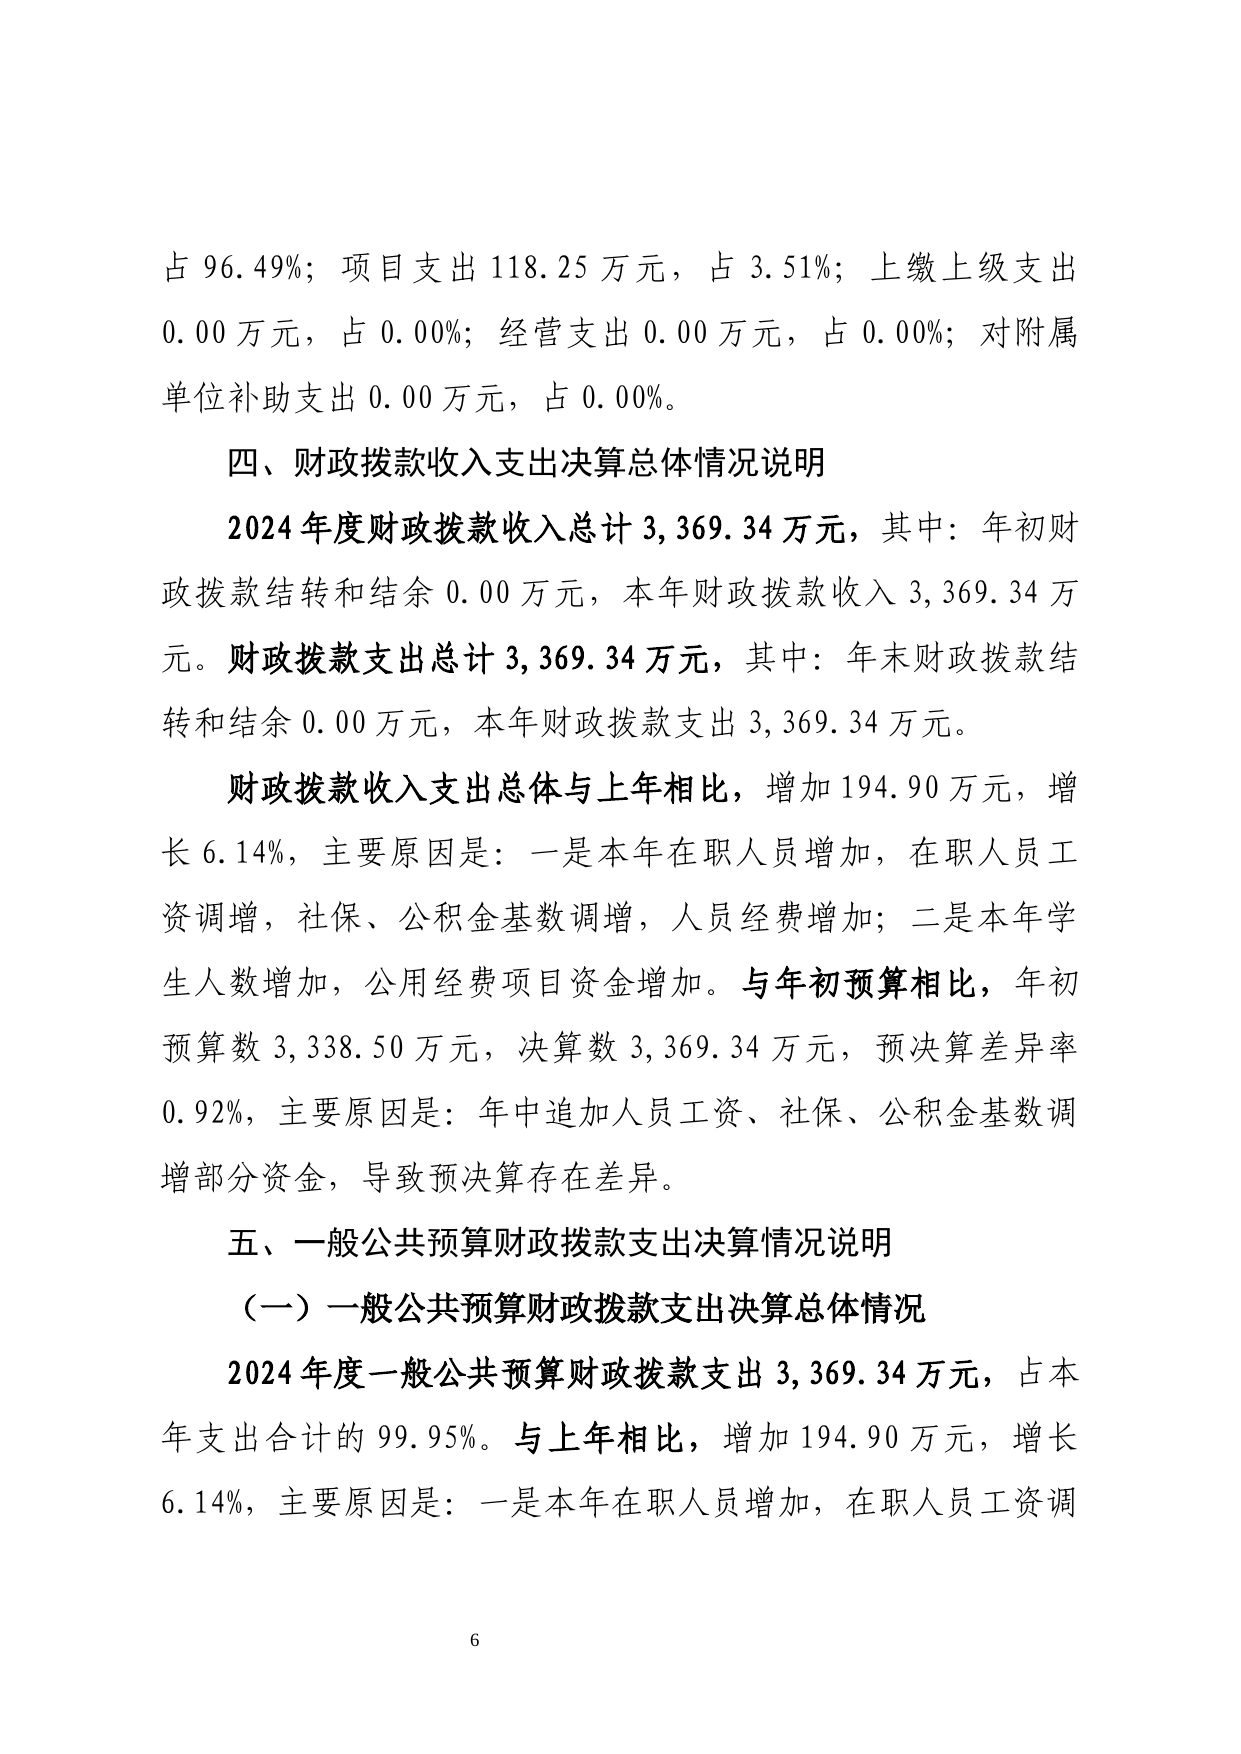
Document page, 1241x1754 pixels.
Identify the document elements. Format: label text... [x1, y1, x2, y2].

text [159, 1338, 1081, 1533]
text （一）一般公共预算财政拨款支出决算总体情况 [159, 1273, 1081, 1338]
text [159, 233, 1081, 428]
text 2024年度财政拨款收入总计3,369.34万元，其中：年初财政拨款结转和结余0.00万元，本年财政拨款收入3,369.34万元。财政拨款支出总计3,369.34万元，其中：年末财政拨款结转和结余0.00万元，本年财政拨款支出3,369.34万元。 [159, 493, 1081, 753]
text 财政拨款收入支出总体与上年相比，增加194.90万元，增长6.14%，主要原因是：一是本年在职人员增加，在职人员工资调增，社保、公积金基数调增，人员经费增加；二是本年学生人数增加，公用经费项目资金增加。与年初预算相比，年初预算数3,338.50万元，决算数3,369.34万元，预决算差异率0.92%，主要原因是：年中追加人员工资、社保、公积金基数调增部分资金，导致预决算存在差异。 [159, 753, 1081, 1208]
text 四、财政拨款收入支出决算总体情况说明 [159, 428, 1081, 493]
text 五、一般公共预算财政拨款支出决算情况说明 [159, 1208, 1081, 1273]
